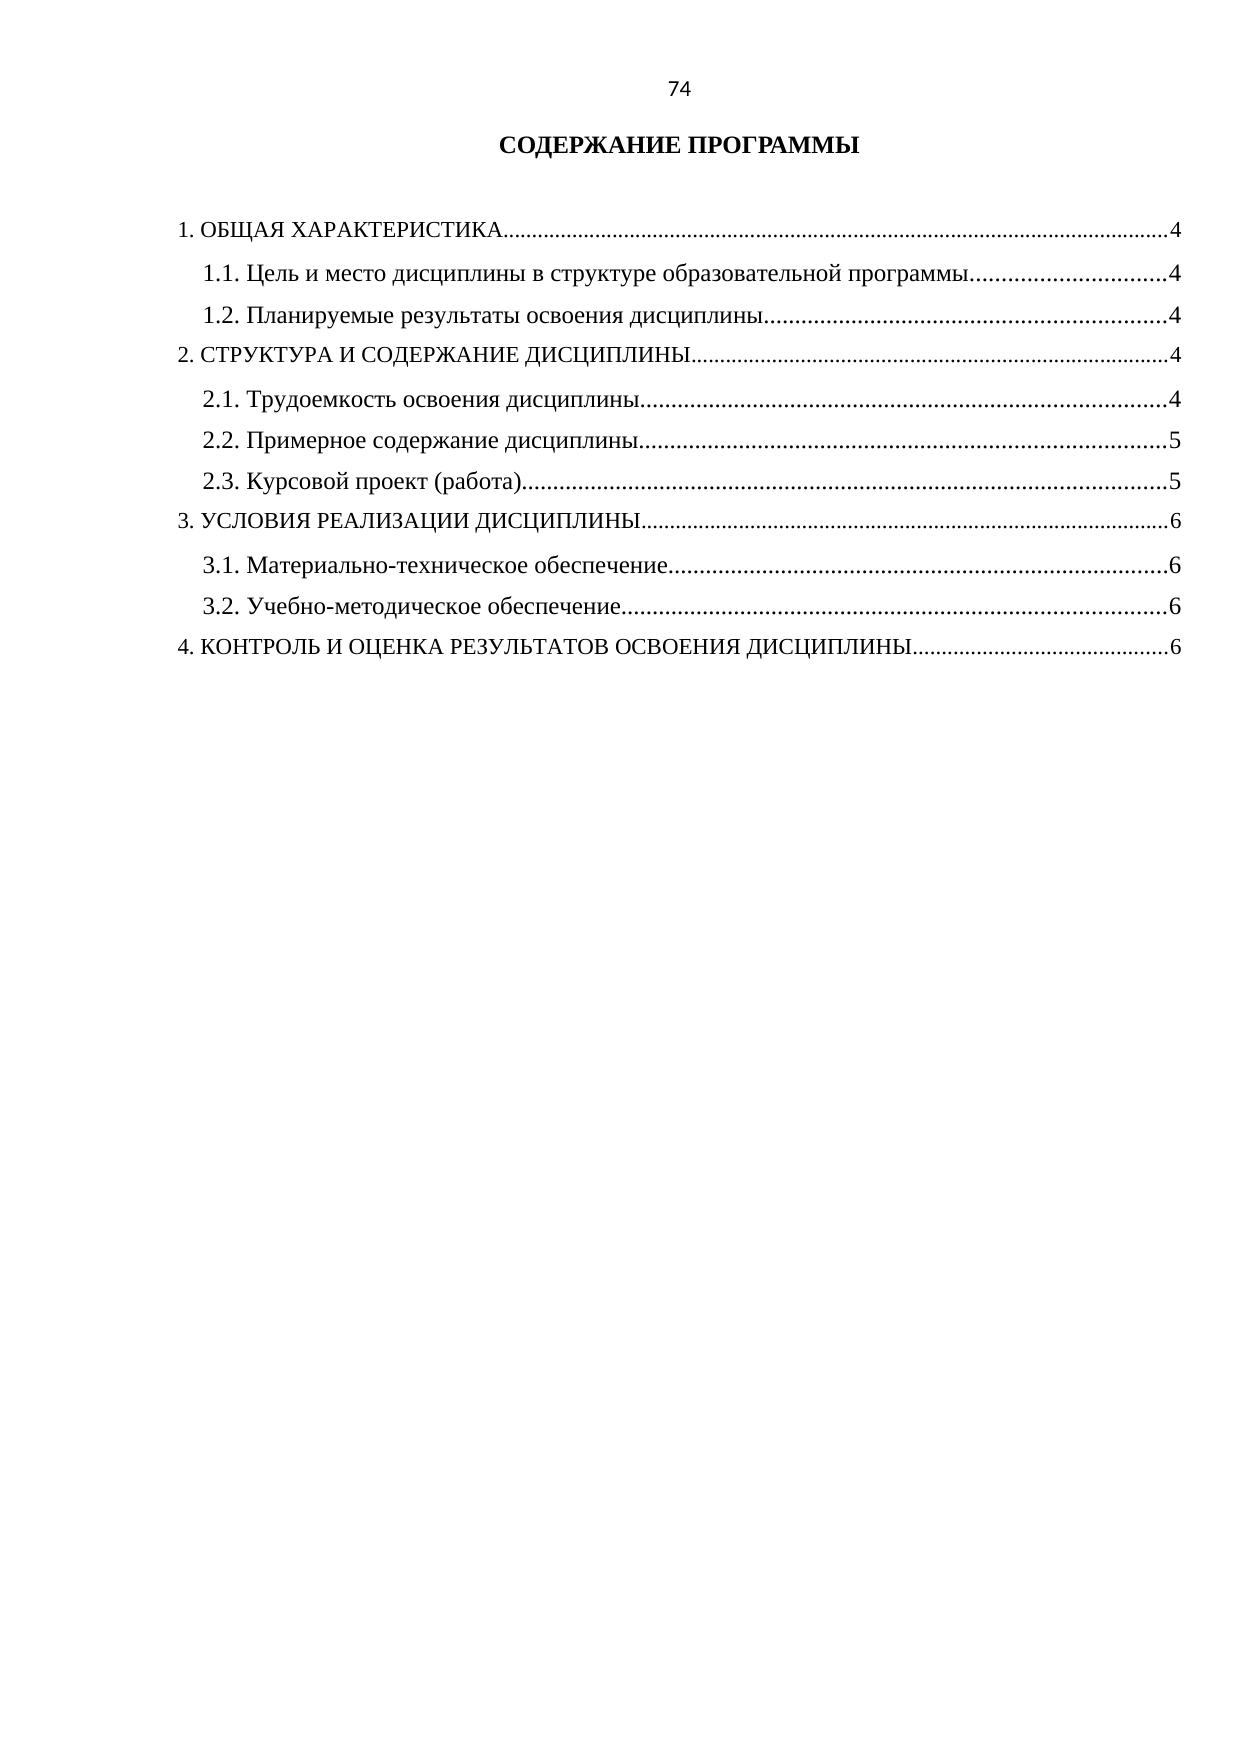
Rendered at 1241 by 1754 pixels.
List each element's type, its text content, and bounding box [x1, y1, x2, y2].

text 1.2. Планируемые результаты освоения дисциплины 4 [202, 300, 1181, 328]
text 3.2. Учебно-методическое обеспечение 6 [202, 591, 1181, 620]
text СОДЕРЖАНИЕ ПРОГРАММЫ [177, 130, 1181, 159]
text 4. КОНТРОЛЬ И ОЦЕНКА РЕЗУЛЬТАТОВ ОСВОЕНИЯ ДИСЦИПЛИНЫ 6 [177, 633, 1181, 659]
text 2.3. Курсовой проект (работа) 5 [202, 466, 1181, 495]
text 1. ОБЩАЯ ХАРАКТЕРИСТИКА 4 [177, 216, 1181, 242]
text 2. СТРУКТУРА И СОДЕРЖАНИЕ ДИСЦИПЛИНЫ 4 [177, 341, 1181, 367]
text 3. УСЛОВИЯ РЕАЛИЗАЦИИ ДИСЦИПЛИНЫ 6 [177, 507, 1181, 534]
text 1.1. Цель и место дисциплины в структуре образовательной программы 4 [202, 258, 1181, 287]
text 2.1. Трудоемкость освоения дисциплины 4 [202, 384, 1181, 412]
text 2.2. Примерное содержание дисциплины 5 [202, 425, 1181, 454]
text 3.1. Материально-техническое обеспечение 6 [202, 550, 1181, 579]
